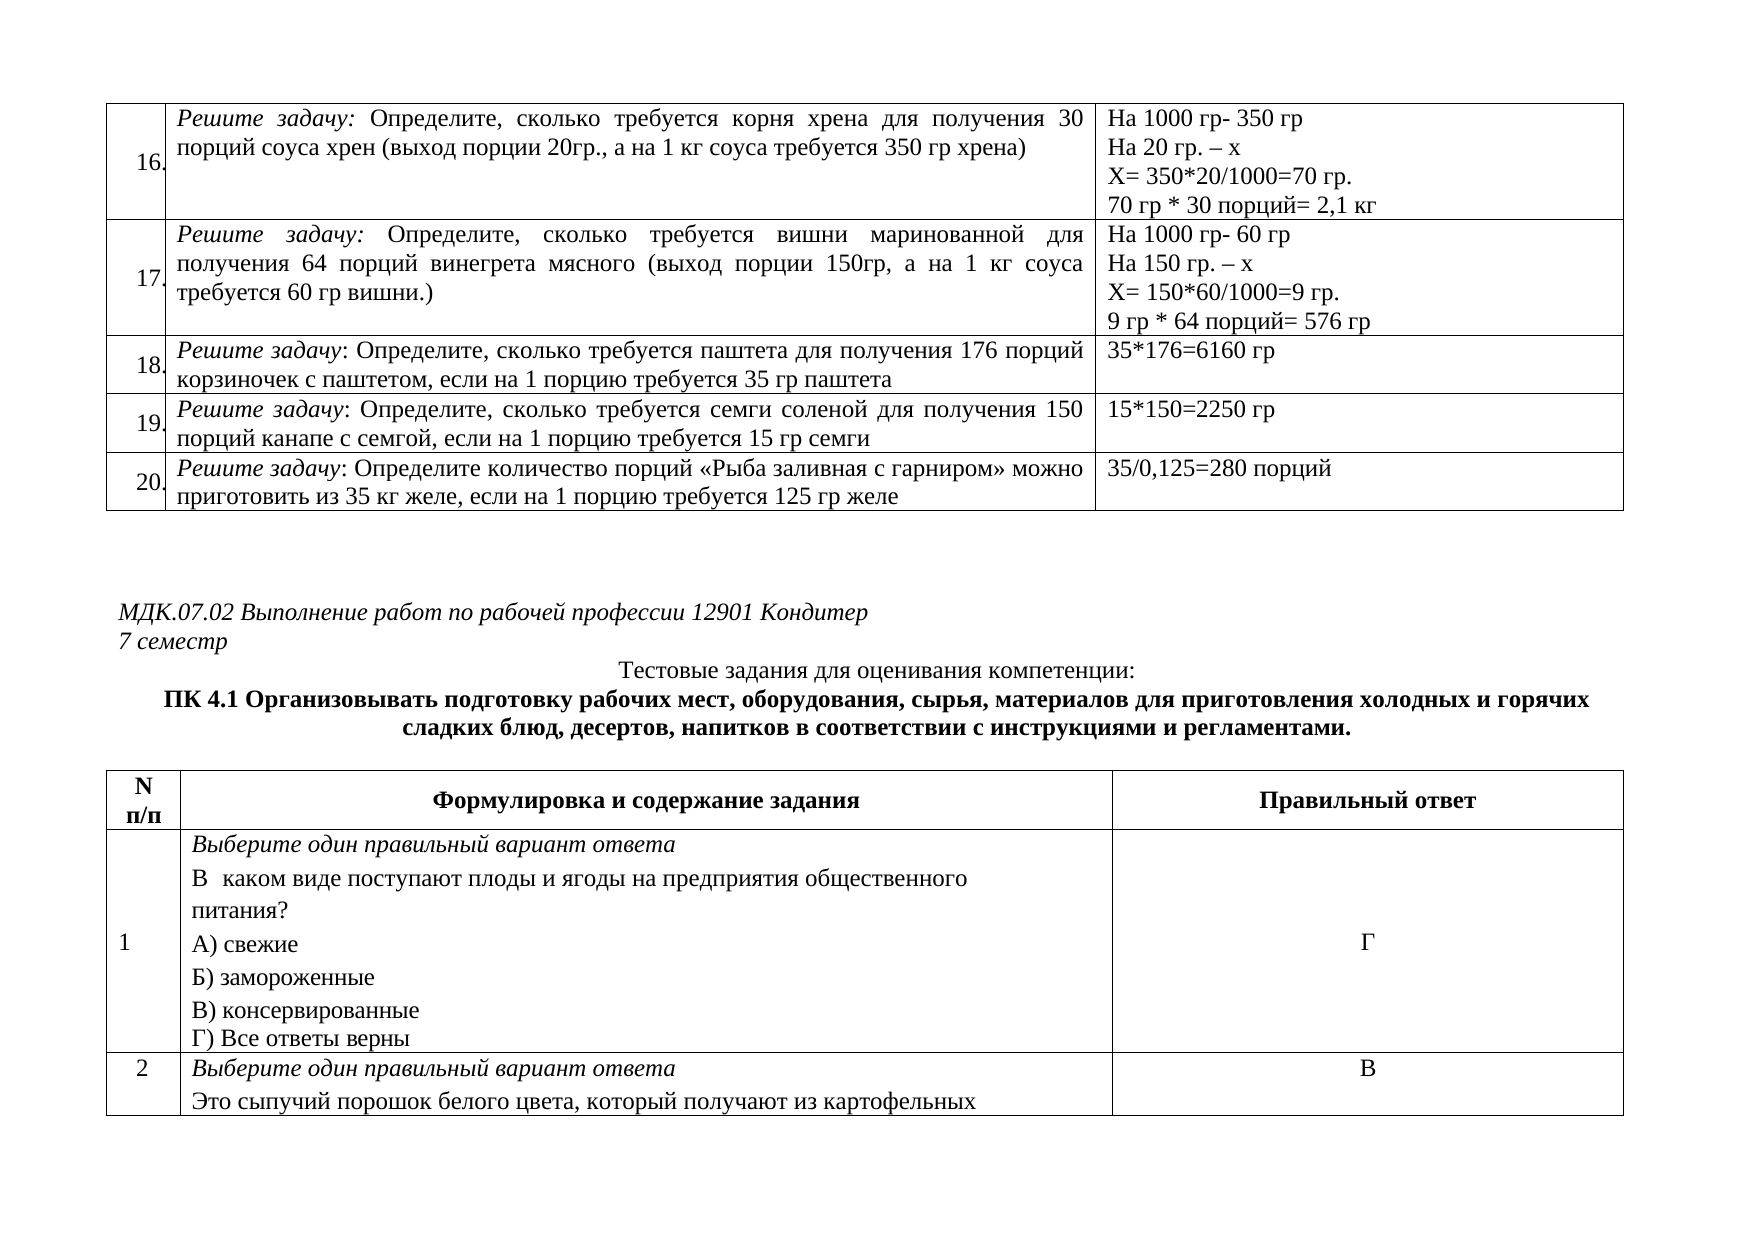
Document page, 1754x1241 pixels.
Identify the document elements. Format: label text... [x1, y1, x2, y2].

table_cell [107, 394, 165, 452]
table_cell На 1000 гр- 350 гр На 20 гр. – х Х= 350*20/1000=70 гр. 70 гр * 30 порций= 2,1 кг [1096, 104, 1623, 218]
table_cell [107, 220, 165, 334]
text МДК.07.02 Выполнение работ по рабочей профессии 12901 Кондитер [118, 597, 1636, 626]
table_cell 35*176=6160 гр [1096, 336, 1623, 393]
table_cell 15*150=2250 гр [1096, 394, 1623, 452]
table_cell 35/0,125=280 порций [1096, 453, 1623, 510]
table_cell Решите задачу: Определите количество порций «Рыба заливная с гарниром» можно приготовить из 35 кг желе, если на 1 порцию требуется 125 гр желе [899, 453, 1095, 510]
table_header Формулировка и содержание задания [181, 771, 1112, 828]
table_cell Решите задачу: Определите количество порций «Рыба заливная с гарниром» можно приготовить из 35 кг желе, если на 1 порцию требуется 125 гр желе [166, 453, 354, 510]
table_cell На 1000 гр- 60 гр На 150 гр. – х Х= 150*60/1000=9 гр. 9 гр * 64 порций= 576 гр [1096, 220, 1623, 334]
table_cell В [1113, 1053, 1623, 1115]
table_cell Решите задачу: Определите, сколько требуется корня хрена для получения 30 порций соуса хрен (выход порции 20гр., а на 1 кг соуса требуется 350 гр хрена) [166, 104, 1095, 218]
table_cell [107, 336, 165, 393]
table_cell Выберите один правильный вариант ответа В каком виде поступают плоды и ягоды на предприятия общественного питания? А) свежие Б) замороженные В) консервированные Г) Все ответы верны [181, 830, 1112, 1052]
table_cell 2 [107, 1053, 180, 1115]
text Тестовые задания для оценивания компетенции: [118, 655, 1636, 684]
table_header N п/п [107, 771, 180, 828]
text ПК 4.1 Организовывать подготовку рабочих мест, оборудования, сырья, материалов для приготовления холодных и горячих сладких блюд, десертов, напитков в соответствии с инструкциями и регламентами. [118, 684, 1636, 741]
table_cell Решите задачу: Определите, сколько требуется паштета для получения 176 порций корзиночек с паштетом, если на 1 порцию требуется 35 гр паштета [166, 336, 1095, 393]
table_cell [107, 104, 165, 218]
text 7 семестр [118, 626, 1636, 655]
table_cell [107, 453, 165, 510]
table_cell Решите задачу: Определите, сколько требуется вишни маринованной для получения 64 порций винегрета мясного (выход порции 150гр, а на 1 кг соуса требуется 60 гр вишни.) [166, 220, 1095, 334]
table_header Правильный ответ [1113, 771, 1623, 828]
table_cell Г [1113, 830, 1623, 1052]
table_cell 1 [107, 830, 180, 1052]
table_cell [181, 1053, 1112, 1115]
table_cell Решите задачу: Определите, сколько требуется семги соленой для получения 150 порций канапе с семгой, если на 1 порцию требуется 15 гр семги [166, 394, 1095, 452]
